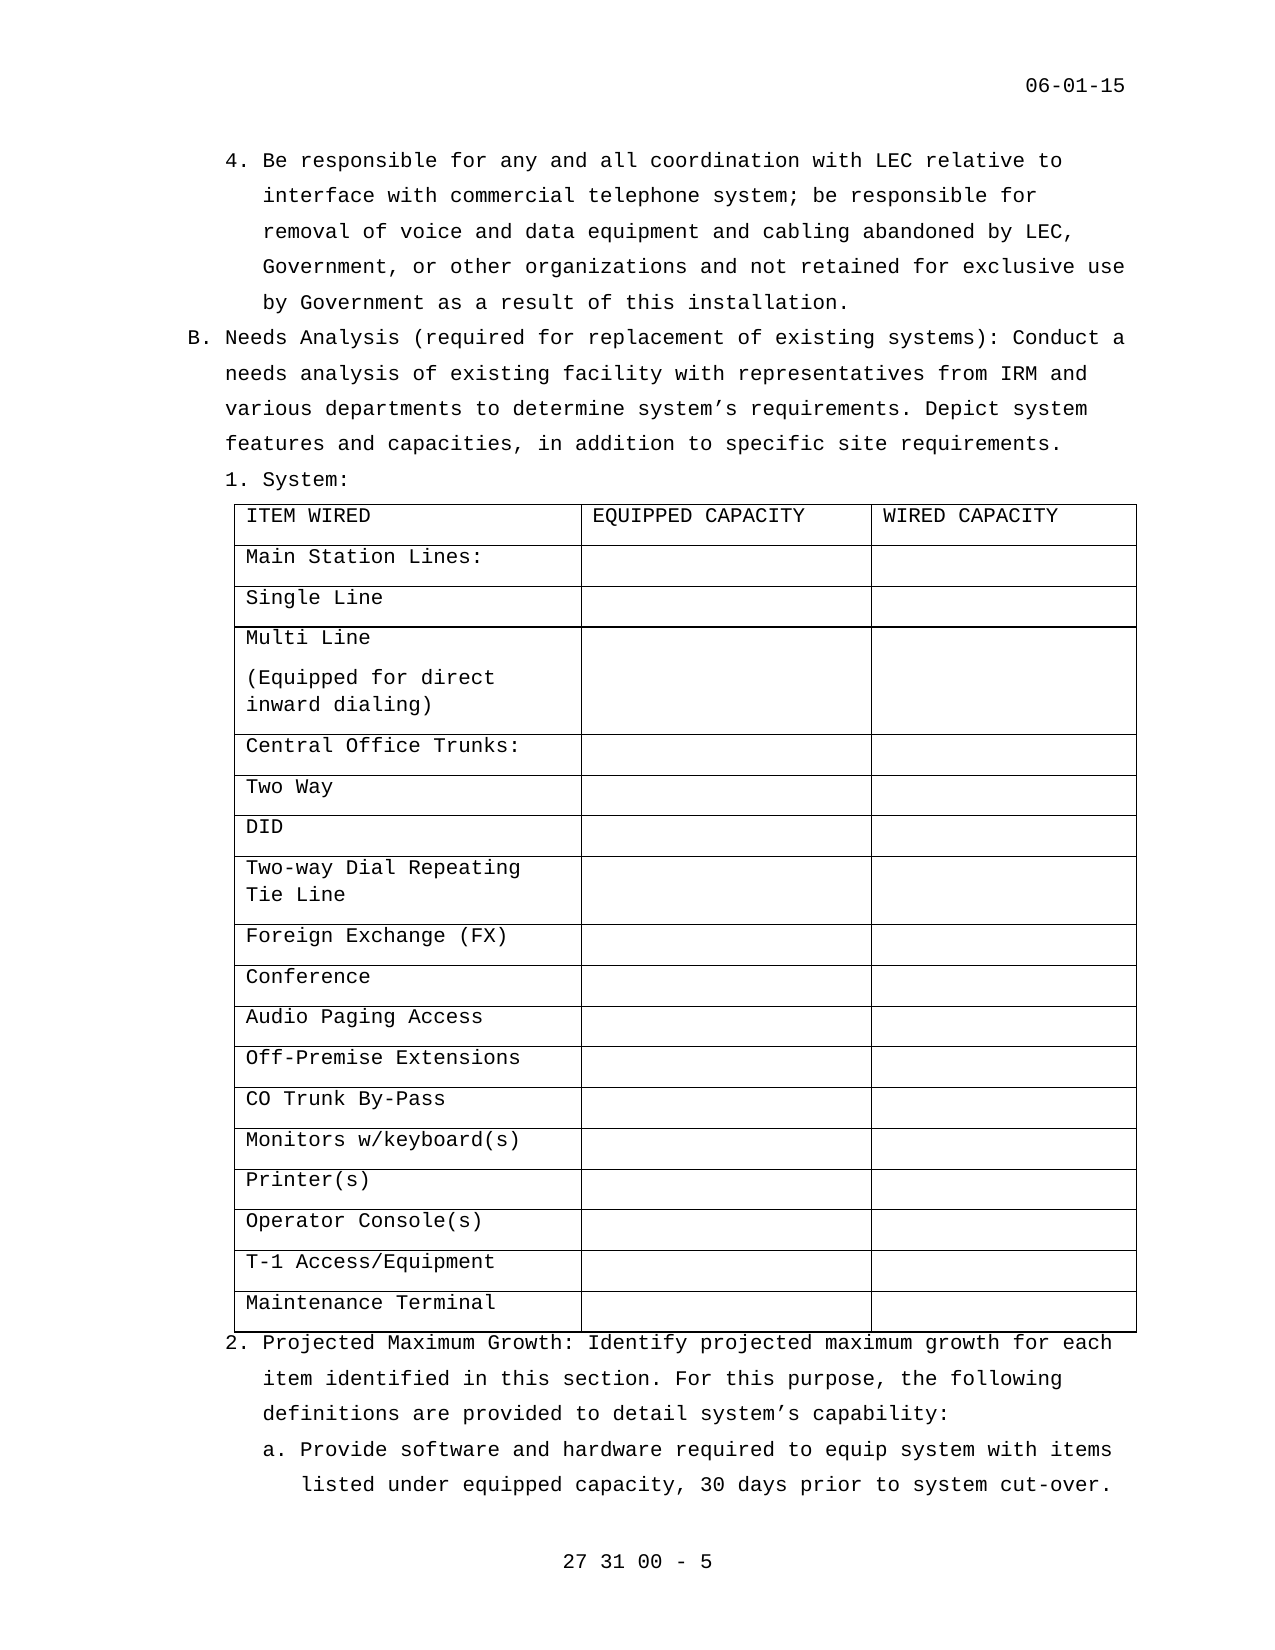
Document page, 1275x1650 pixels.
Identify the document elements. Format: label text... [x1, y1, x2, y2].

table_cell [872, 816, 1136, 856]
table_cell [582, 966, 871, 1006]
table_cell Two Way [235, 776, 581, 815]
table_cell [872, 1292, 1136, 1331]
table_cell Two-way Dial Repeating Tie Line [235, 857, 581, 924]
table_cell Operator Console(s) [235, 1210, 581, 1250]
table_cell [872, 776, 1136, 815]
table_cell Audio Paging Access [235, 1007, 581, 1046]
table_cell [582, 1088, 871, 1128]
table_cell [582, 628, 871, 734]
text System: [225, 469, 1125, 492]
table_cell [872, 1210, 1136, 1250]
table_cell Monitors w/keyboard(s) [235, 1129, 581, 1168]
table_cell [872, 966, 1136, 1006]
table_cell [872, 735, 1136, 775]
table_cell Conference [235, 966, 581, 1006]
table_cell [582, 546, 871, 586]
table_cell [872, 1251, 1136, 1291]
table_cell CO Trunk By-Pass [235, 1088, 581, 1128]
table_cell [582, 1129, 871, 1168]
table_cell Foreign Exchange (FX) [235, 925, 581, 965]
table_cell Multi Line (Equipped for direct inward dialing) [235, 628, 581, 734]
table_cell [872, 628, 1136, 734]
table_cell [872, 925, 1136, 965]
table_cell [872, 857, 1136, 924]
table_cell T-1 Access/Equipment [235, 1251, 581, 1291]
text Needs Analysis (required for replacement of existing systems): Conduct a needs analysis of existing facility with representatives from IRM and various departments to determine system’s requirements. Depict system features and capacities, in addition to specific site requirements. [187, 327, 1125, 457]
table_cell [582, 1210, 871, 1250]
table_cell [582, 1007, 871, 1046]
table_header ITEM WIRED [235, 505, 581, 545]
table_cell [582, 776, 871, 815]
table_cell Maintenance Terminal [235, 1292, 581, 1331]
table_cell Single Line [235, 587, 581, 626]
table_cell [582, 735, 871, 775]
table_cell DID [235, 816, 581, 856]
table_cell [582, 816, 871, 856]
table_cell [582, 857, 871, 924]
table_cell [872, 1129, 1136, 1168]
text Projected Maximum Growth: Identify projected maximum growth for each item identified in this section. For this purpose, the following definitions are provided to detail system’s capability: [225, 1332, 1125, 1427]
table_cell [872, 546, 1136, 586]
table_cell Main Station Lines: [235, 546, 581, 586]
table_cell Central Office Trunks: [235, 735, 581, 775]
table_cell Printer(s) [235, 1170, 581, 1209]
table_cell [582, 1292, 871, 1331]
table_cell [582, 1251, 871, 1291]
table_cell [872, 1170, 1136, 1209]
table_cell [582, 1047, 871, 1087]
table_cell [872, 1088, 1136, 1128]
table_cell [582, 1170, 871, 1209]
text Provide software and hardware required to equip system with items listed under equipped capacity, 30 days prior to system cut-over. [262, 1439, 1125, 1498]
table_cell [582, 925, 871, 965]
table_cell [582, 587, 871, 626]
table_header EQUIPPED CAPACITY [582, 505, 871, 545]
table_cell [872, 1007, 1136, 1046]
table_cell [872, 587, 1136, 626]
table_header WIRED CAPACITY [872, 505, 1136, 545]
table_cell Off-Premise Extensions [235, 1047, 581, 1087]
table_cell [872, 1047, 1136, 1087]
text Be responsible for any and all coordination with LEC relative to interface with commercial telephone system; be responsible for removal of voice and data equipment and cabling abandoned by LEC, Government, or other organizations and not retained for exclusive use by Government as a result of this installation. [225, 150, 1125, 315]
